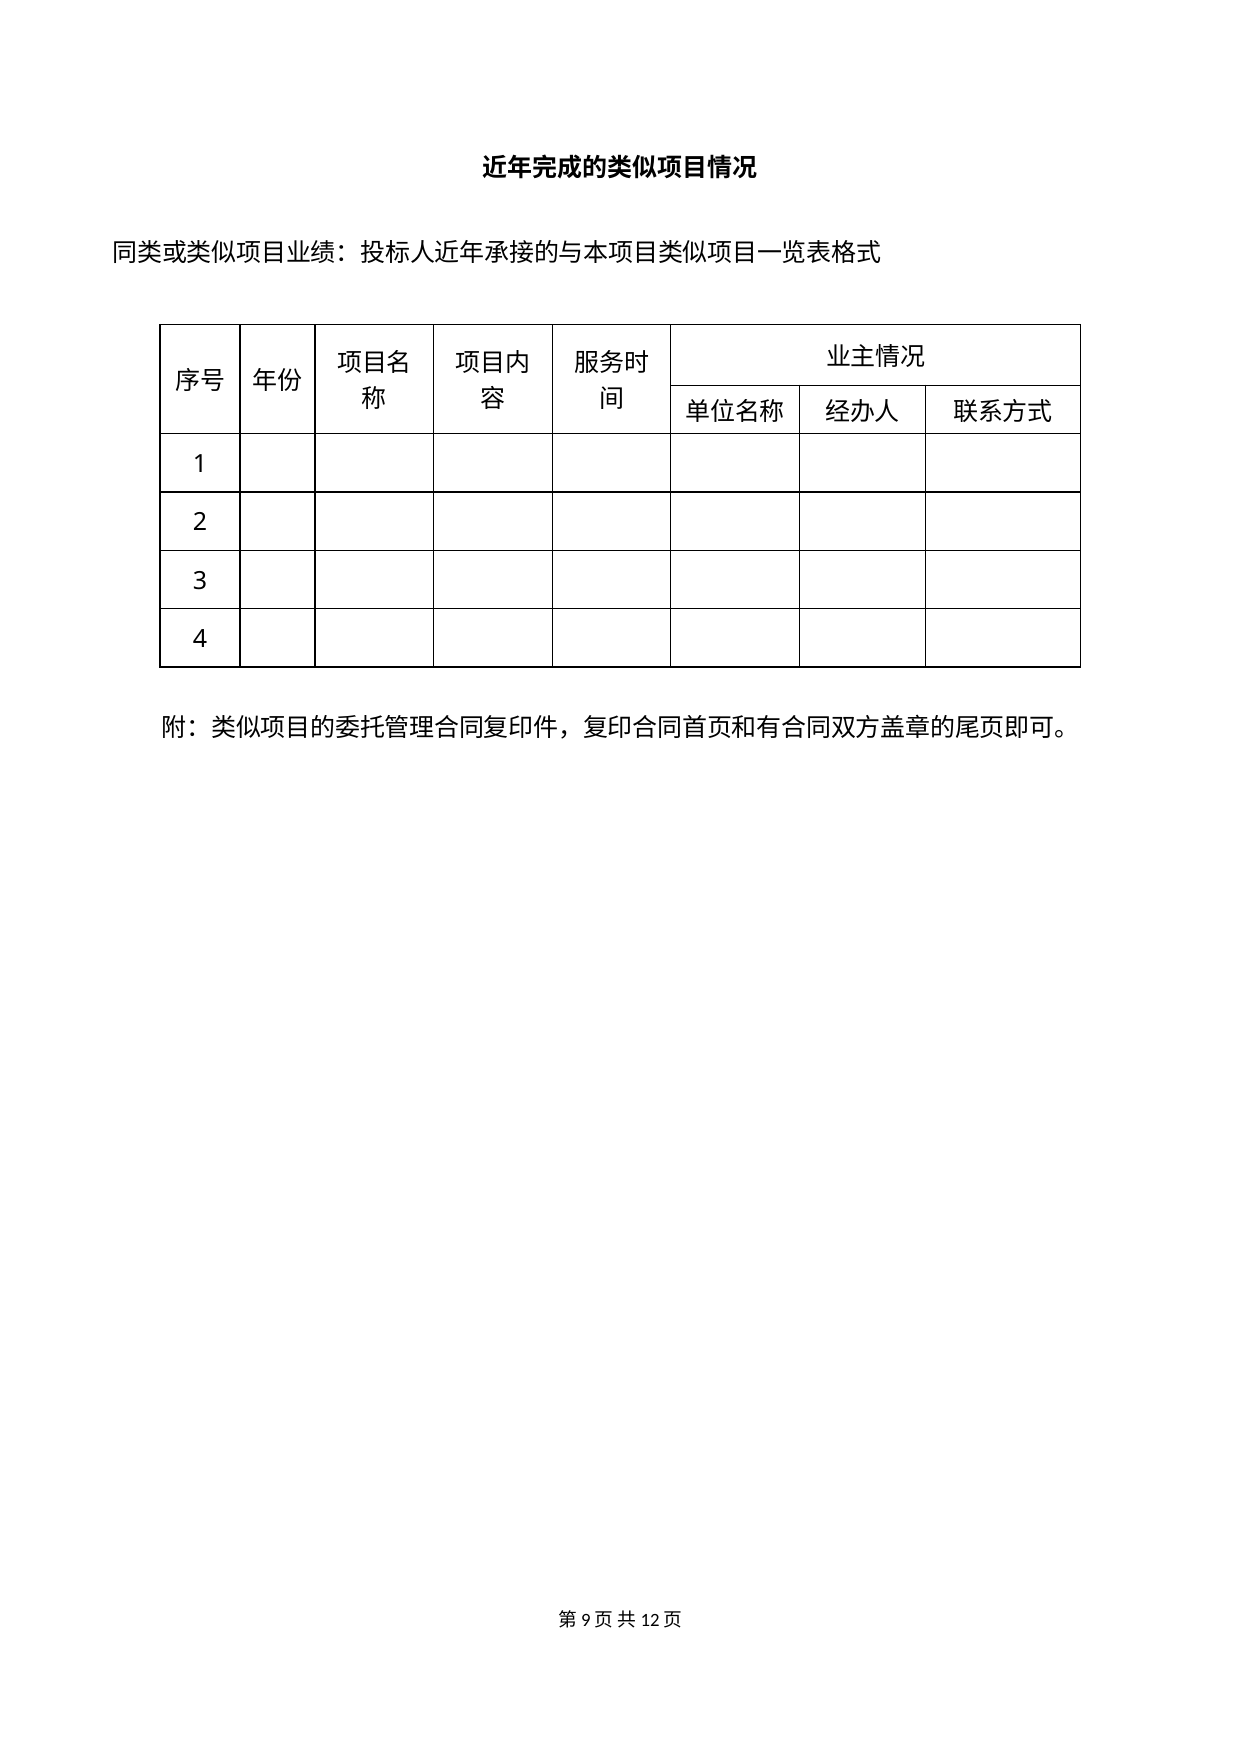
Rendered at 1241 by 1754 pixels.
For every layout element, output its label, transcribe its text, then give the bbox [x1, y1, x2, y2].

table_cell [316, 434, 433, 491]
table_header 序号 [161, 325, 239, 433]
table_header 业主情况 [671, 325, 1080, 384]
table_cell [434, 609, 552, 666]
table_cell [434, 493, 552, 550]
table_cell [241, 493, 314, 550]
table_cell [926, 493, 1080, 550]
table_cell [553, 493, 670, 550]
table_cell [926, 609, 1080, 666]
text 附：类似项目的委托管理合同复印件，复印合同首页和有合同双方盖章的尾页即可。 [112, 711, 1128, 742]
table_cell 2 [161, 493, 239, 550]
table_cell [671, 493, 799, 550]
table_cell 经办人 [800, 386, 925, 433]
table_cell [553, 609, 670, 666]
table_cell [926, 551, 1080, 608]
table_cell 1 [161, 434, 239, 491]
table_cell [434, 551, 552, 608]
table_cell [926, 434, 1080, 491]
subtitle 近年完成的类似项目情况 [112, 148, 1128, 184]
table_cell [241, 551, 314, 608]
table_header 项目内容 [434, 325, 552, 433]
table_cell 4 [161, 609, 239, 666]
table_header 年份 [241, 325, 314, 433]
table_cell [553, 434, 670, 491]
table_cell [316, 493, 433, 550]
table_cell [671, 551, 799, 608]
table_cell 单位名称 [671, 386, 799, 433]
table_header 项目名称 [316, 325, 433, 433]
table_cell [800, 551, 925, 608]
table_cell 3 [161, 551, 239, 608]
table_cell [671, 434, 799, 491]
table_cell [800, 609, 925, 666]
table_cell [553, 551, 670, 608]
table_cell [241, 609, 314, 666]
table_cell 联系方式 [926, 386, 1080, 433]
table_cell [434, 434, 552, 491]
table_header 服务时间 [553, 325, 670, 433]
table_cell [316, 609, 433, 666]
table_cell [241, 434, 314, 491]
table_cell [800, 493, 925, 550]
table_cell [671, 609, 799, 666]
table_cell [800, 434, 925, 491]
table_cell [316, 551, 433, 608]
text 同类或类似项目业绩：投标人近年承接的与本项目类似项目一览表格式 [112, 236, 1128, 267]
